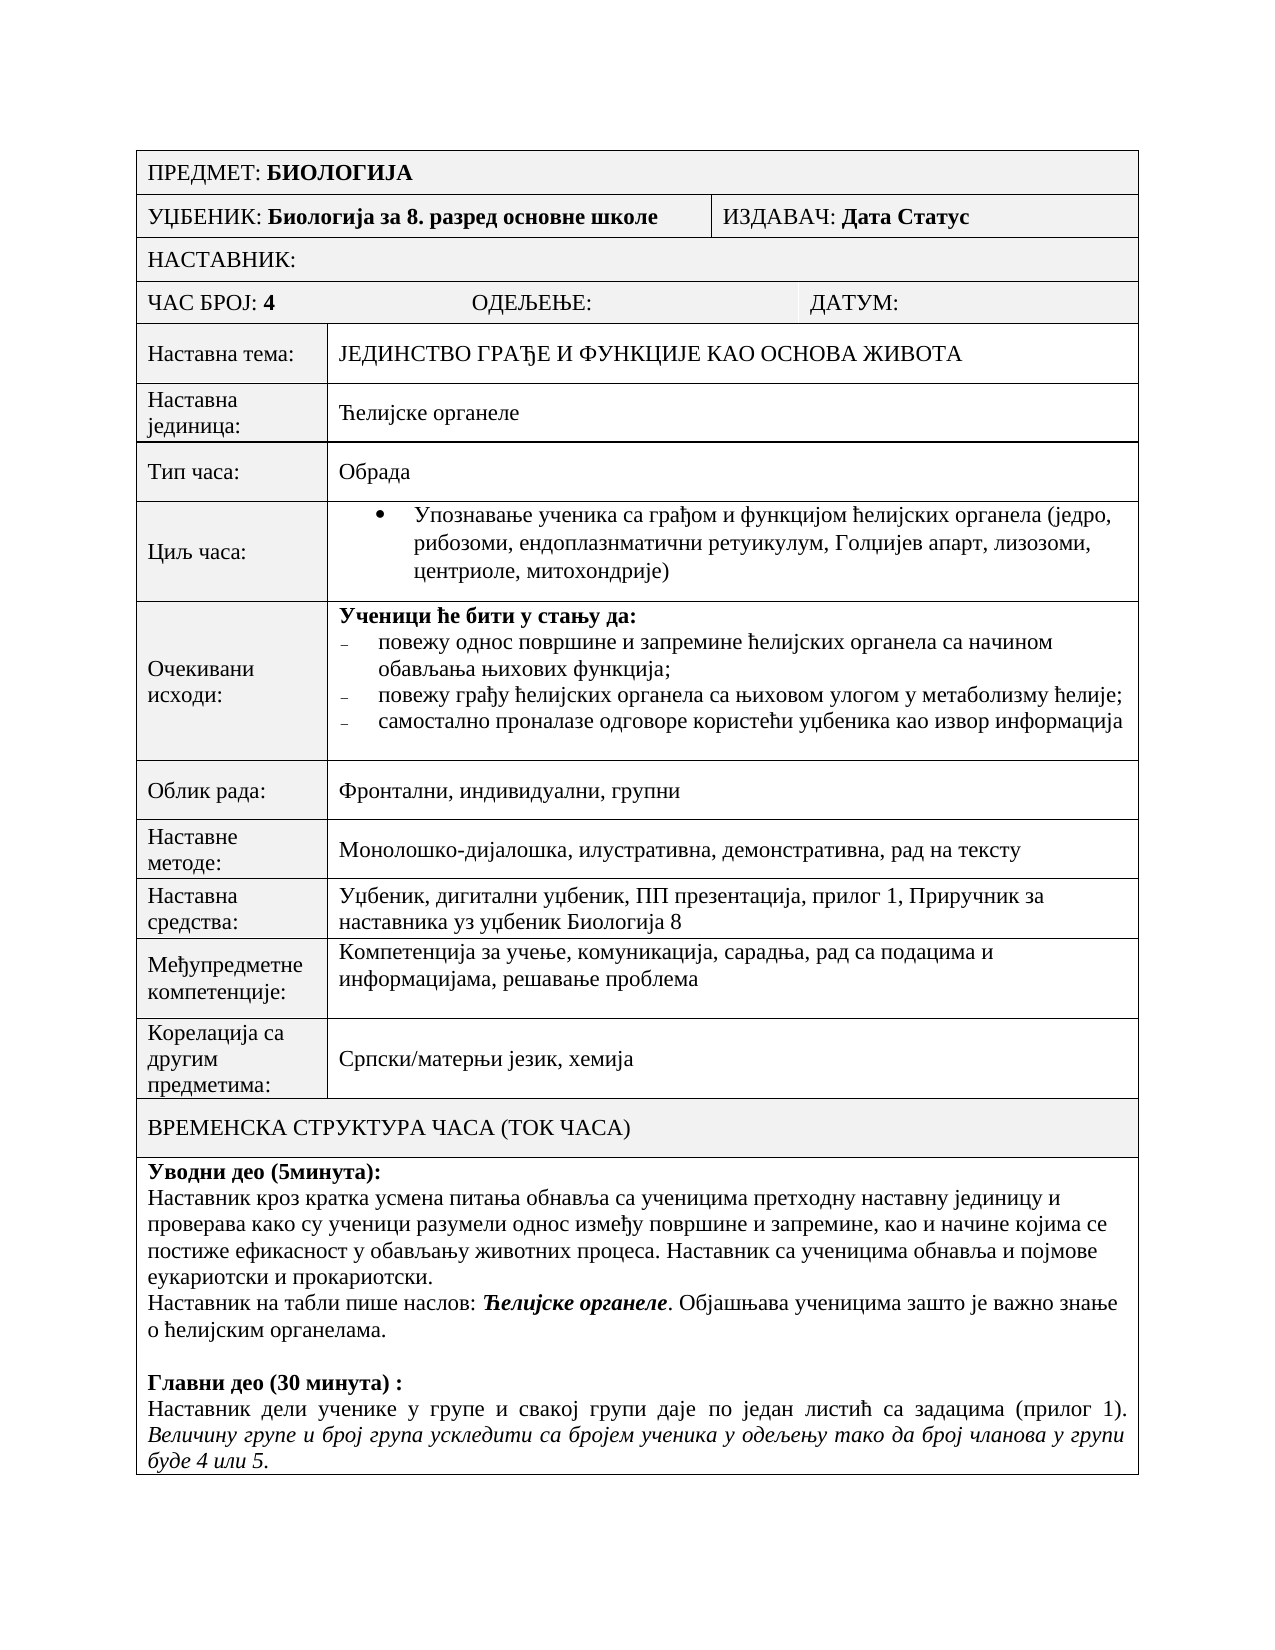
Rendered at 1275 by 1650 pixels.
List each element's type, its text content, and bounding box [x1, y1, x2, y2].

table_cell Међупредметне компетенције: [137, 939, 327, 1017]
table_cell УЏБЕНИК: Биологија за 8. разред основне школе [137, 195, 711, 237]
table_cell Компетенција за учење, комуникација, сарадња, рад са подацима и информацијама, решавање проблема [328, 939, 1138, 1017]
table_cell Очекивани исходи: [137, 602, 327, 760]
table_cell ЈЕДИНСТВО ГРАЂЕ И ФУНКЦИЈЕ КАО ОСНОВА ЖИВОТА [328, 324, 1138, 382]
table_cell Наставне методе: [137, 820, 327, 878]
table_header ПРЕДМЕТ: БИОЛОГИЈА [137, 151, 1138, 194]
table_cell Ћелијске органеле [328, 384, 1138, 441]
table_cell Монолошко-дијалошка, илустративна, демонстративна, рад на тексту [328, 820, 1138, 878]
table_cell Наставна јединица: [137, 384, 327, 441]
table_cell Циљ часа: [137, 502, 327, 601]
table_cell Српски/матерњи језик, хемија [328, 1019, 1138, 1098]
table_cell Уџбеник, дигитални уџбеник, ПП презентација, прилог 1, Приручник за наставника уз уџбеник Биологија 8 [328, 879, 1138, 937]
table_cell НАСТАВНИК: [137, 238, 1138, 281]
table_cell Обрада [328, 443, 1138, 501]
table_cell Корелација са другим предметима: [137, 1019, 327, 1098]
table_cell ЧАС БРОЈ: 4 [137, 282, 460, 323]
table_cell ВРЕМЕНСКА СТРУКТУРА ЧАСА (ТОК ЧАСА) [137, 1099, 1138, 1157]
table_cell Фронтални, индивидуални, групни [328, 761, 1138, 819]
table_cell Наставна тема: [137, 324, 327, 382]
table_cell ОДЕЉЕЊЕ: [460, 282, 798, 323]
table_cell ДАТУМ: [799, 282, 1138, 323]
table_cell Ученици ће бити у стању да: повежу однос површине и запремине ћелијских органела са начином обављања њихових функција; повежу грађу ћелијских органела са њиховом улогом у метаболизму ћелије; самостално проналазе одговоре користећи уџбеника као извор информација [328, 602, 1138, 760]
table_cell Тип часа: [137, 443, 327, 501]
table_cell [137, 1158, 1138, 1474]
table_cell ИЗДАВАЧ: Дата Статус [712, 195, 1138, 237]
table_cell Облик рада: [137, 761, 327, 819]
table_cell Наставна средства: [137, 879, 327, 937]
table_cell Упознавање ученика са грађом и функцијом ћелијских органела (једро, рибозоми, ендоплазнматични ретуикулум, Голџијев апарт, лизозоми, центриоле, митохондрије) [328, 502, 1138, 601]
